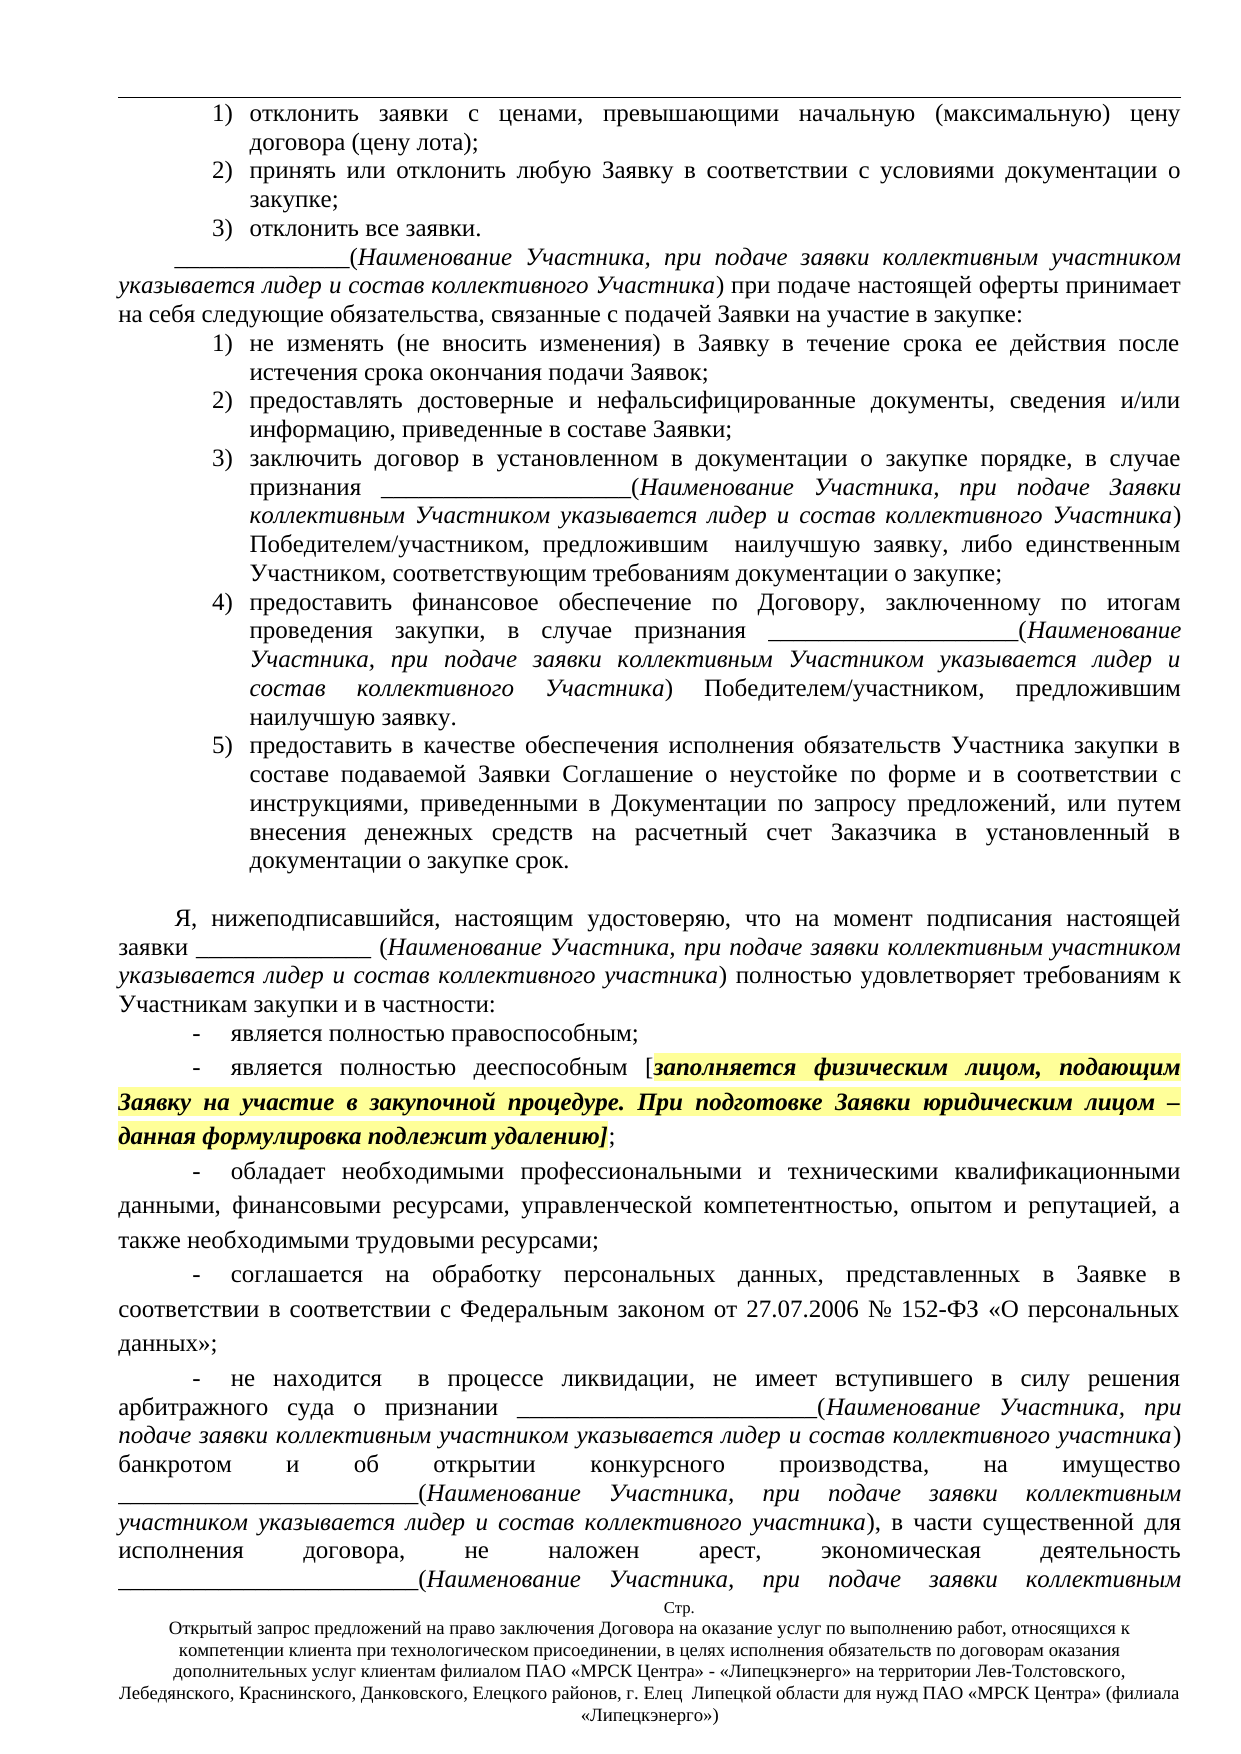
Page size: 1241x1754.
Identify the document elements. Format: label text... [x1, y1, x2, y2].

list является полностью дееспособным [заполняется физическим лицом, подающим Заявку на участие в закупочной процедуре. При подготовке Заявки юридическим лицом – данная формулировка подлежит удалению]; [118, 1116, 1181, 1150]
list предоставить в качестве обеспечения исполнения обязательств Участника закупки в составе подаваемой Заявки Соглашение о неустойке по форме и в соответствии с инструкциями, приведенными в Документации по запросу предложений, или путем внесения денежных средств на расчетный счет Заказчика в установленный в документации о закупке срок. [212, 731, 1181, 874]
list предоставить финансовое обеспечение по Договору, заключенному по итогам проведения закупки, в случае признания ____________________(Наименование Участника, при подаче заявки коллективным Участником указывается лидер и состав коллективного Участника) Победителем/участником, предложившим наилучшую заявку. [212, 587, 1181, 731]
list принять или отклонить любую Заявку в соответствии с условиями документации о закупке; [212, 156, 1181, 213]
list соглашается на обработку персональных данных, представленных в Заявке в соответствии в соответствии с Федеральным законом от 27.07.2006 № 152-ФЗ «О персональных данных»; [118, 1259, 1181, 1357]
text Я, нижеподписавшийся, настоящим удостоверяю, что на момент подписания настоящей заявки ______________ (Наименование Участника, при подаче заявки коллективным участником указывается лидер и состав коллективного участника) полностью удовлетворяет требованиям к Участникам закупки и в частности: [118, 903, 1181, 1018]
list заключить договор в установленном в документации о закупке порядке, в случае признания ____________________(Наименование Участника, при подаче Заявки коллективным Участником указывается лидер и состав коллективного Участника) Победителем/участником, предложившим наилучшую заявку, либо единственным Участником, соответствующим требованиям документации о закупке; [212, 443, 1181, 587]
list отклонить заявки с ценами, превышающими начальную (максимальную) цену договора (цену лота); [212, 98, 1181, 156]
list предоставлять достоверные и нефальсифицированные документы, сведения и/или информацию, приведенные в составе Заявки; [212, 386, 1181, 443]
list отклонить все заявки. [212, 213, 1181, 242]
text ______________(Наименование Участника, при подаче заявки коллективным участником указывается лидер и состав коллективного Участника) при подаче настоящей оферты принимает на себя следующие обязательства, связанные с подачей Заявки на участие в закупке: [118, 242, 1181, 328]
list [118, 1363, 1181, 1593]
list является полностью правоспособным; [118, 1018, 1181, 1047]
list не изменять (не вносить изменения) в Заявку в течение срока ее действия после истечения срока окончания подачи Заявок; [212, 328, 1181, 386]
list является полностью дееспособным [заполняется физическим лицом, подающим Заявку на участие в закупочной процедуре. При подготовке Заявки юридическим лицом – данная формулировка подлежит удалению]; [118, 1052, 1181, 1087]
list обладает необходимыми профессиональными и техническими квалификационными данными, финансовыми ресурсами, управленческой компетентностью, опытом и репутацией, а также необходимыми трудовыми ресурсами; [118, 1156, 1181, 1254]
